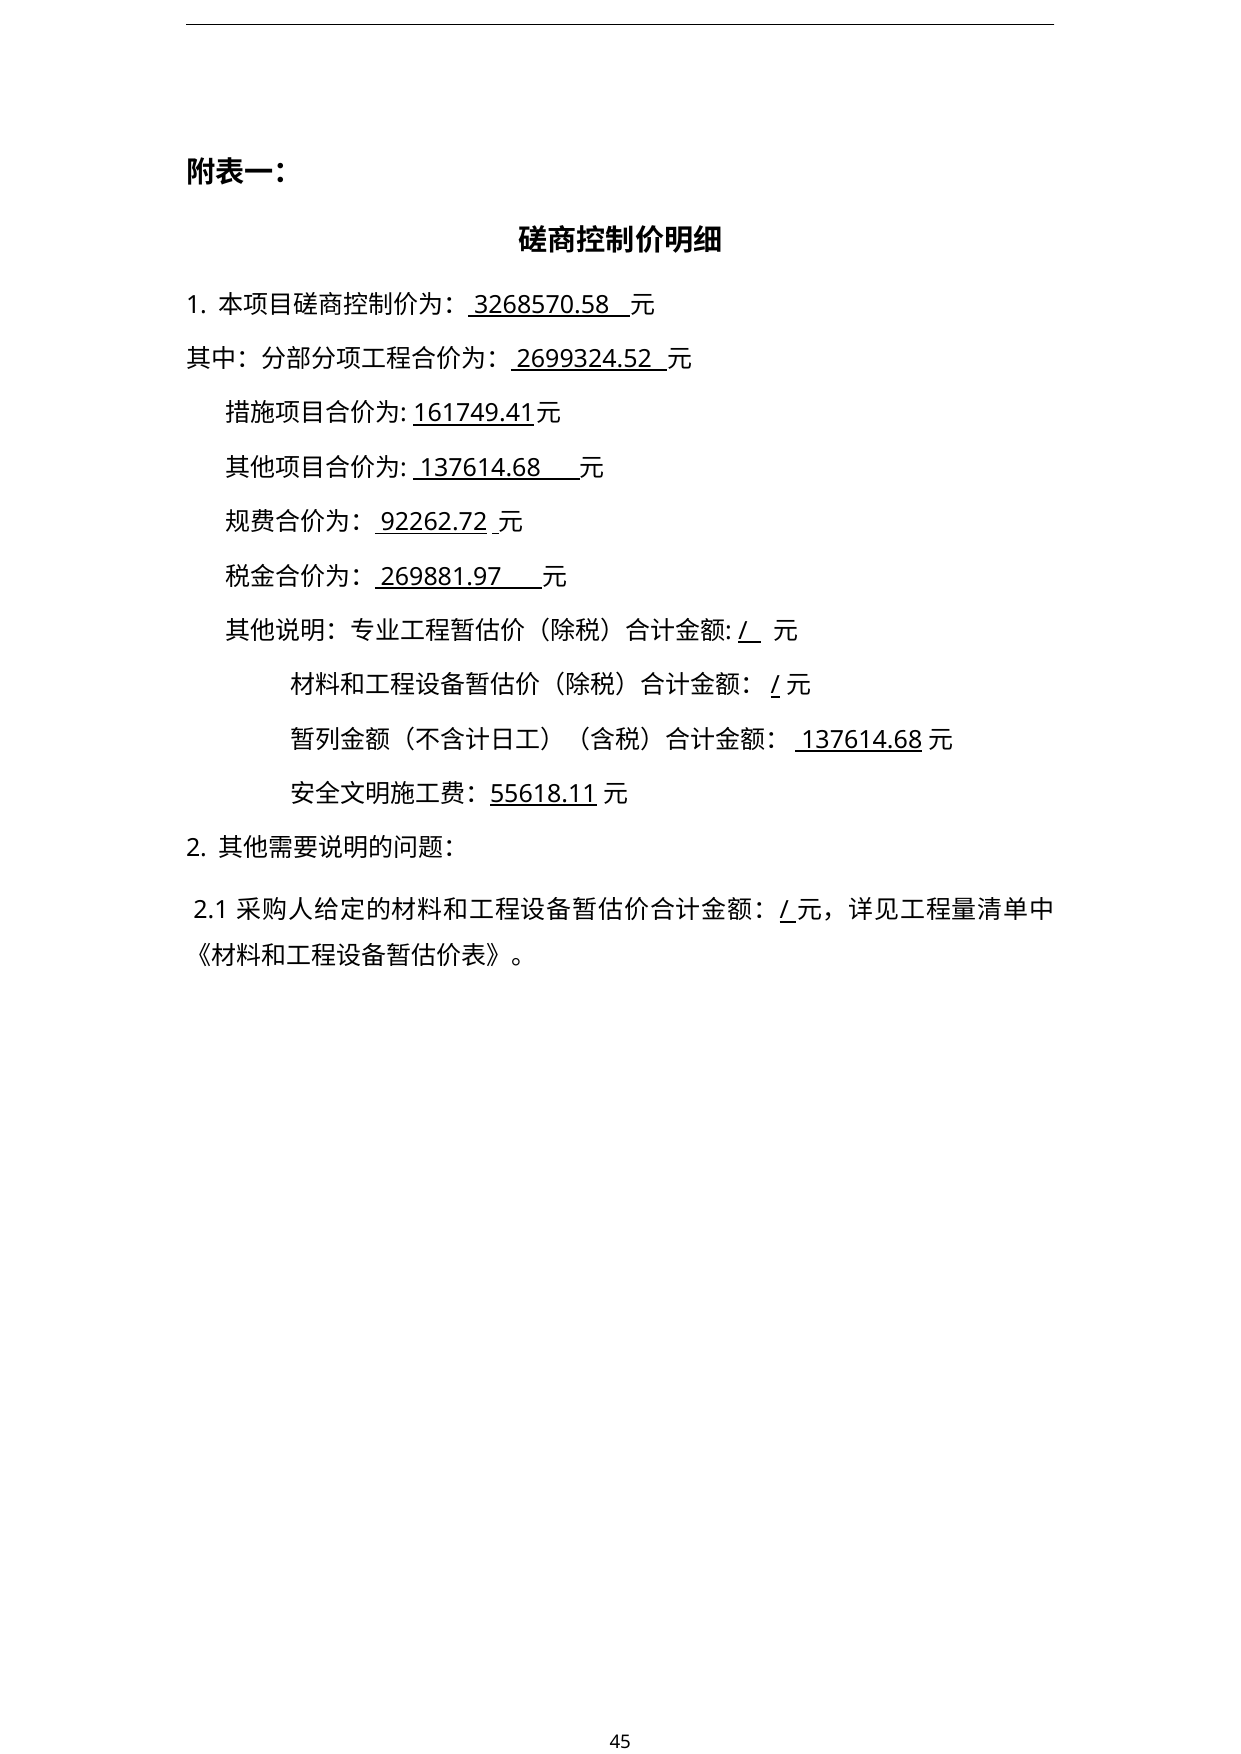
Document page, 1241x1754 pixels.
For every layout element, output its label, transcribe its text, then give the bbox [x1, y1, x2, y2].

list 其他需要说明的问题： [186, 828, 1054, 864]
text 附表一： [186, 149, 1054, 191]
text 规费合价为： 92262.72 元 [186, 502, 1054, 538]
text 其他说明：专业工程暂估价（除税）合计金额: / 元 [186, 610, 1054, 647]
list 本项目磋商控制价为： 3268570.58 元 [186, 284, 1054, 320]
text 材料和工程设备暂估价（除税）合计金额： / 元 [186, 665, 1054, 701]
text 磋商控制价明细 [186, 217, 1054, 259]
text 其他项目合价为: 137614.68 元 [186, 447, 1054, 483]
text 2.1 采购人给定的材料和工程设备暂估价合计金额：/ 元，详见工程量清单中《材料和工程设备暂估价表》。 [186, 882, 1054, 974]
text 措施项目合价为: 161749.41 元 [186, 393, 1054, 429]
text 其中：分部分项工程合价为： 2699324.52 元 [186, 338, 1054, 375]
text 暂列金额（不含计日工）（含税）合计金额： 137614.68 元 [186, 719, 1054, 755]
text 安全文明施工费：55618.11 元 [186, 773, 1054, 810]
text 税金合价为： 269881.97 元 [186, 556, 1054, 592]
